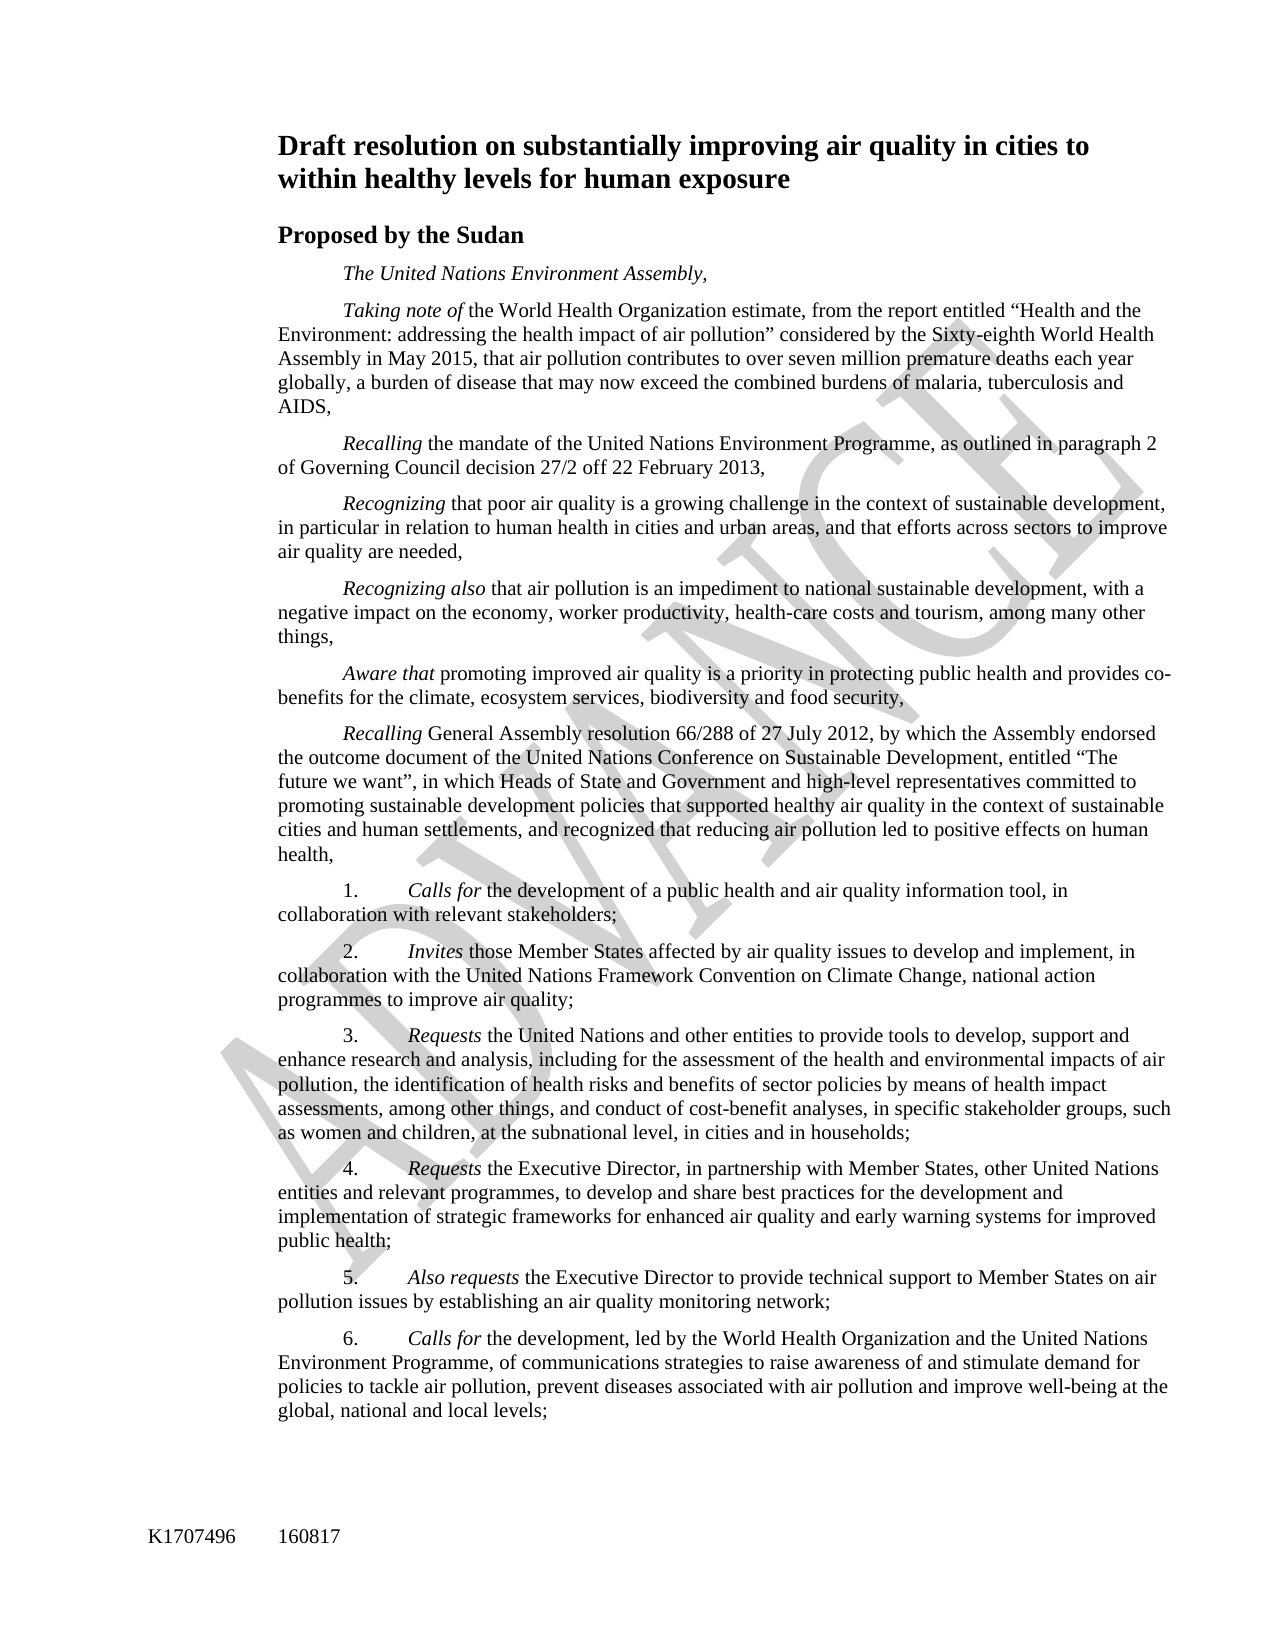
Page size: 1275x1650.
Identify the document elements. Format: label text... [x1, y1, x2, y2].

text Recognizing that poor air quality is a growing challenge in the context of sustainable development, in particular in relation to human health in cities and urban areas, and that efforts across sectors to improve air quality are needed, [278, 491, 1172, 563]
list Invites those Member States affected by air quality issues to develop and implement, in collaboration with the United Nations Framework Convention on Climate Change, national action programmes to improve air quality; [278, 939, 1172, 1011]
list Calls for the development, led by the World Health Organization and the United Nations Environment Programme, of communications strategies to raise awareness of and stimulate demand for policies to tackle air pollution, prevent diseases associated with air pollution and improve well-being at the global, national and local levels; [278, 1326, 1172, 1422]
text The United Nations Environment Assembly, [278, 261, 1172, 285]
list Also requests the Executive Director to provide technical support to Member States on air pollution issues by establishing an air quality monitoring network; [278, 1265, 1172, 1313]
title Draft resolution on substantially improving air quality in cities to within healthy levels for human exposure [278, 128, 1113, 195]
list Calls for the development of a public health and air quality information tool, in collaboration with relevant stakeholders; [278, 878, 1172, 926]
list Requests the United Nations and other entities to provide tools to develop, support and enhance research and analysis, including for the assessment of the health and environmental impacts of air pollution, the identification of health risks and benefits of sector policies by means of health impact assessments, among other things, and conduct of cost-benefit analyses, in specific stakeholder groups, such as women and children, at the subnational level, in cities and in households; [278, 1023, 1172, 1144]
text Recalling General Assembly resolution 66/288 of 27 July 2012, by which the Assembly endorsed the outcome document of the United Nations Conference on Sustainable Development, entitled “The future we want”, in which Heads of State and Government and high-level representatives committed to promoting sustainable development policies that supported healthy air quality in the context of sustainable cities and human settlements, and recognized that reducing air pollution led to positive effects on human health, [278, 721, 1172, 866]
list Requests the Executive Director, in partnership with Member States, other United Nations entities and relevant programmes, to develop and share best practices for the development and implementation of strategic frameworks for enhanced air quality and early warning systems for improved public health; [278, 1156, 1172, 1252]
text Aware that promoting improved air quality is a priority in protecting public health and provides co-benefits for the climate, ecosystem services, biodiversity and food security, [278, 661, 1172, 709]
text Proposed by the Sudan [148, 220, 1142, 249]
text Recognizing also that air pollution is an impediment to national sustainable development, with a negative impact on the economy, worker productivity, health-care costs and tourism, among many other things, [278, 576, 1172, 648]
text Taking note of the World Health Organization estimate, from the report entitled “Health and the Environment: addressing the health impact of air pollution” considered by the Sixty-eighth World Health Assembly in May 2015, that air pollution contributes to over seven million premature deaths each year globally, a burden of disease that may now exceed the combined burdens of malaria, tuberculosis and AIDS, [278, 298, 1172, 418]
text Recalling the mandate of the United Nations Environment Programme, as outlined in paragraph 2 of Governing Council decision 27/2 off 22 February 2013, [278, 431, 1172, 479]
